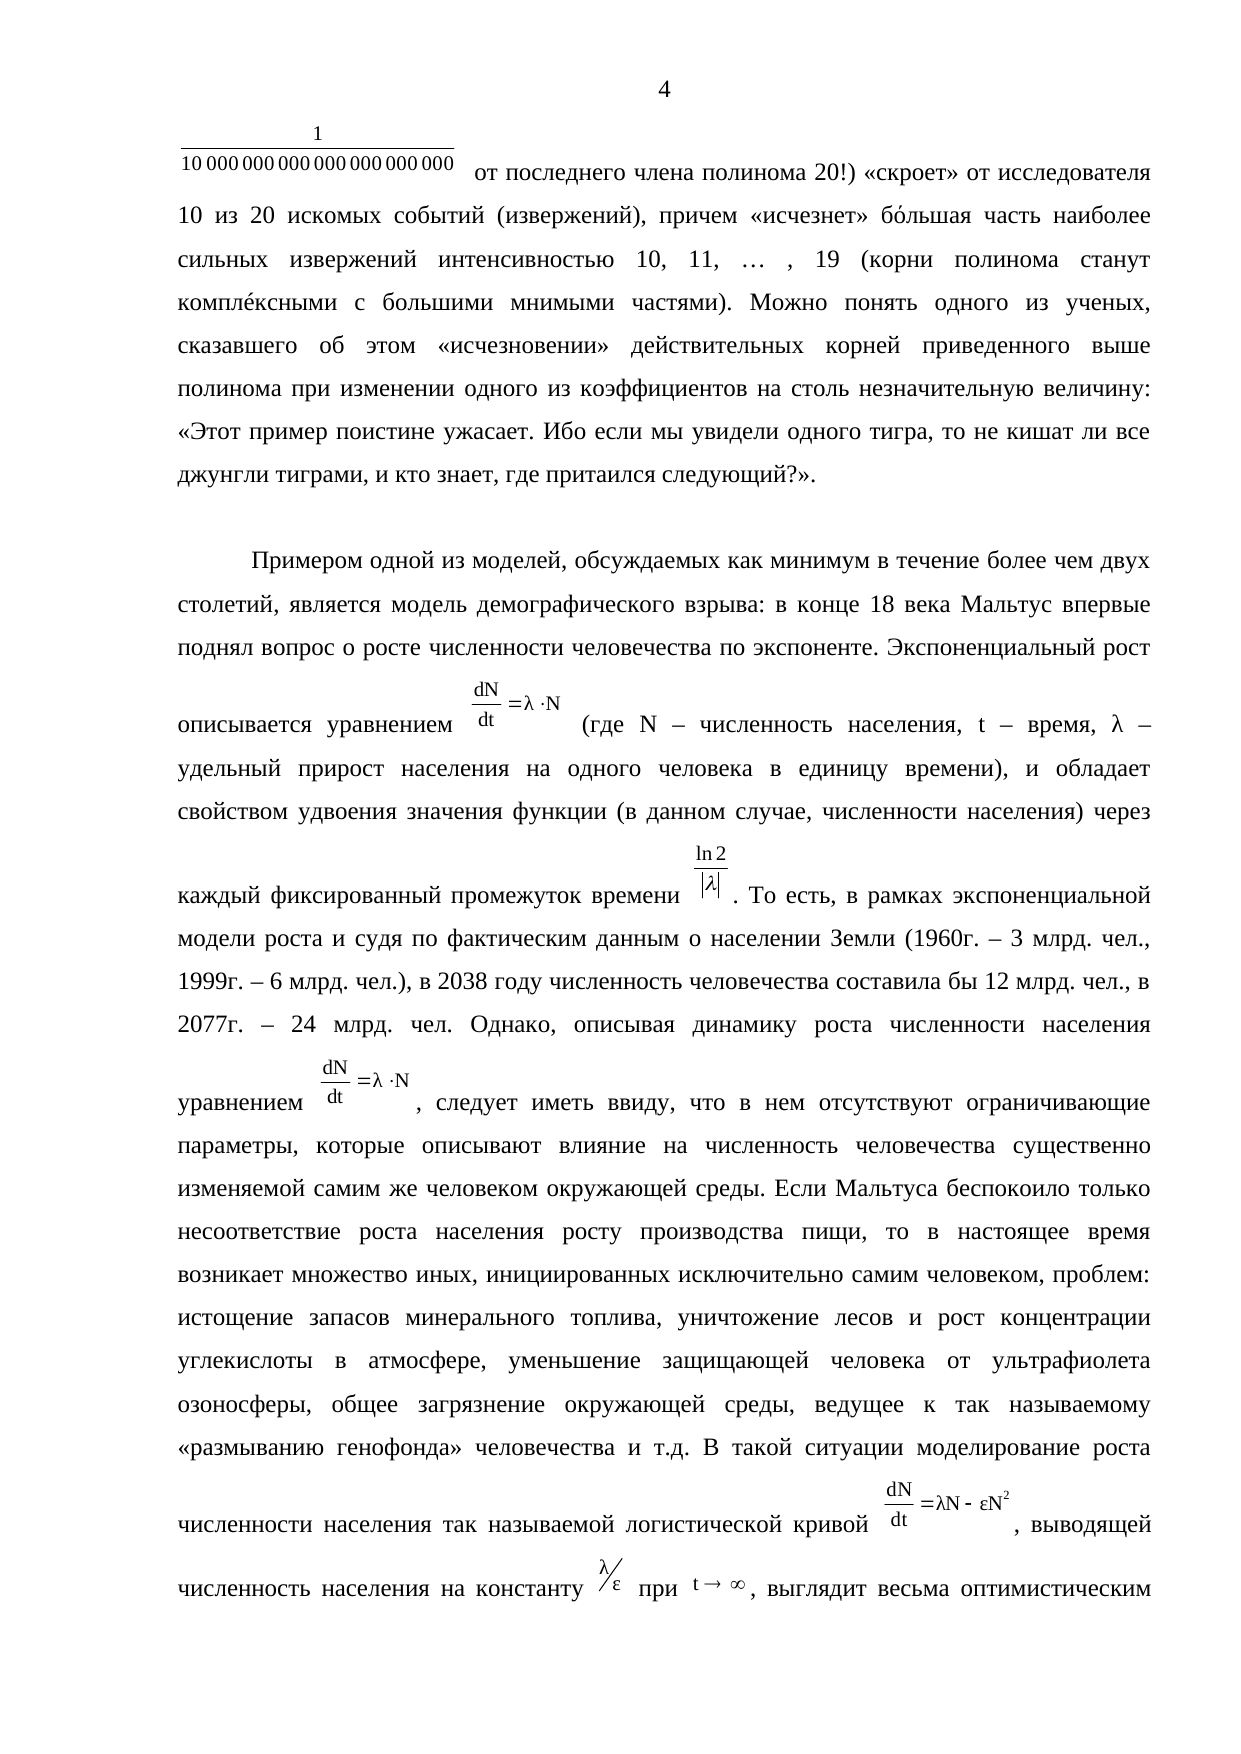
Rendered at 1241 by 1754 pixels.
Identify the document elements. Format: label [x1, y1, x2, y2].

text [177, 546, 1152, 1602]
text [177, 118, 1152, 488]
